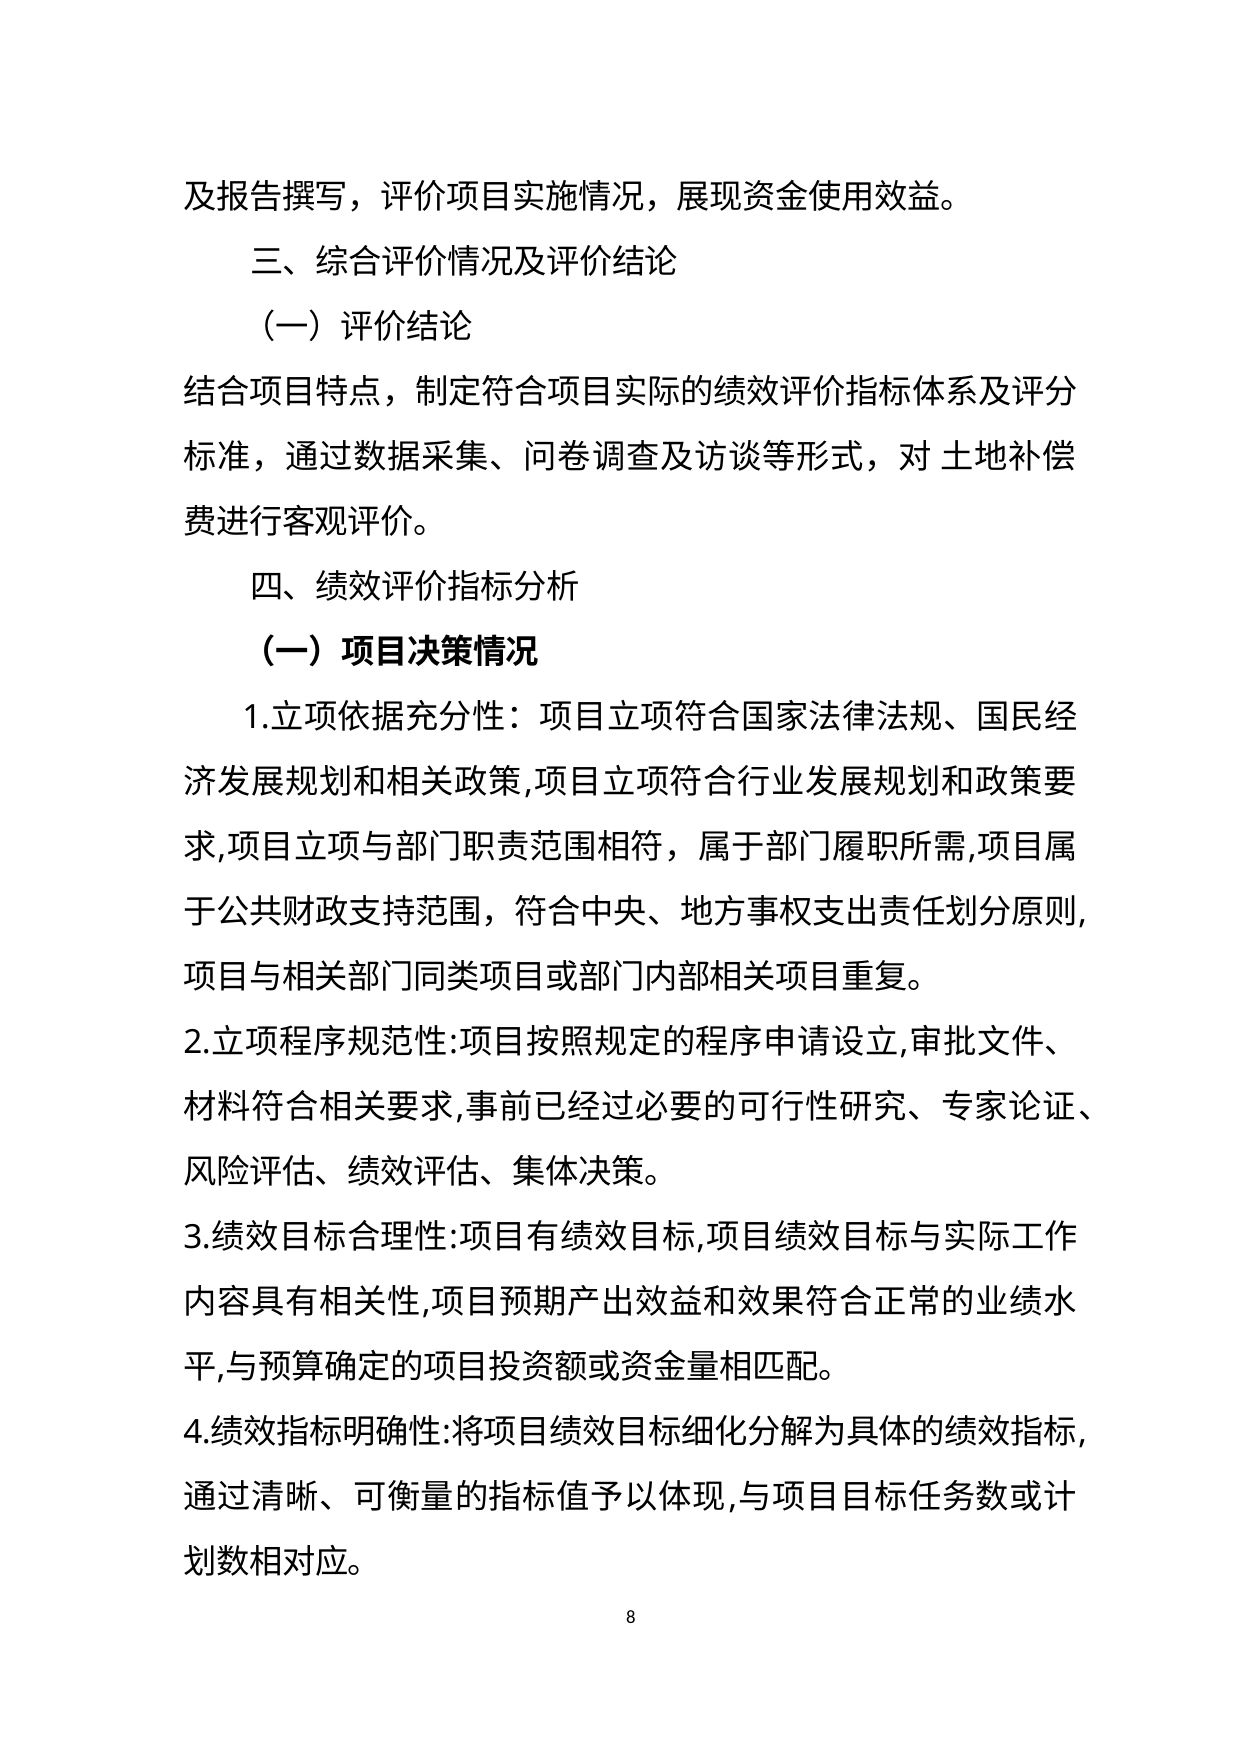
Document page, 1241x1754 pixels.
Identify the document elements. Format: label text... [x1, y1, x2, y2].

text 三、综合评价情况及评价结论 [183, 227, 1078, 292]
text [183, 682, 1078, 1592]
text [183, 162, 1078, 227]
text （一）评价结论 结合项目特点，制定符合项目实际的绩效评价指标体系及评分标准，通过数据采集、问卷调查及访谈等形式，对 土地补偿费进行客观评价。 [183, 292, 1078, 552]
text 四、绩效评价指标分析 [183, 552, 1078, 617]
text （一）项目决策情况 [183, 617, 1078, 682]
